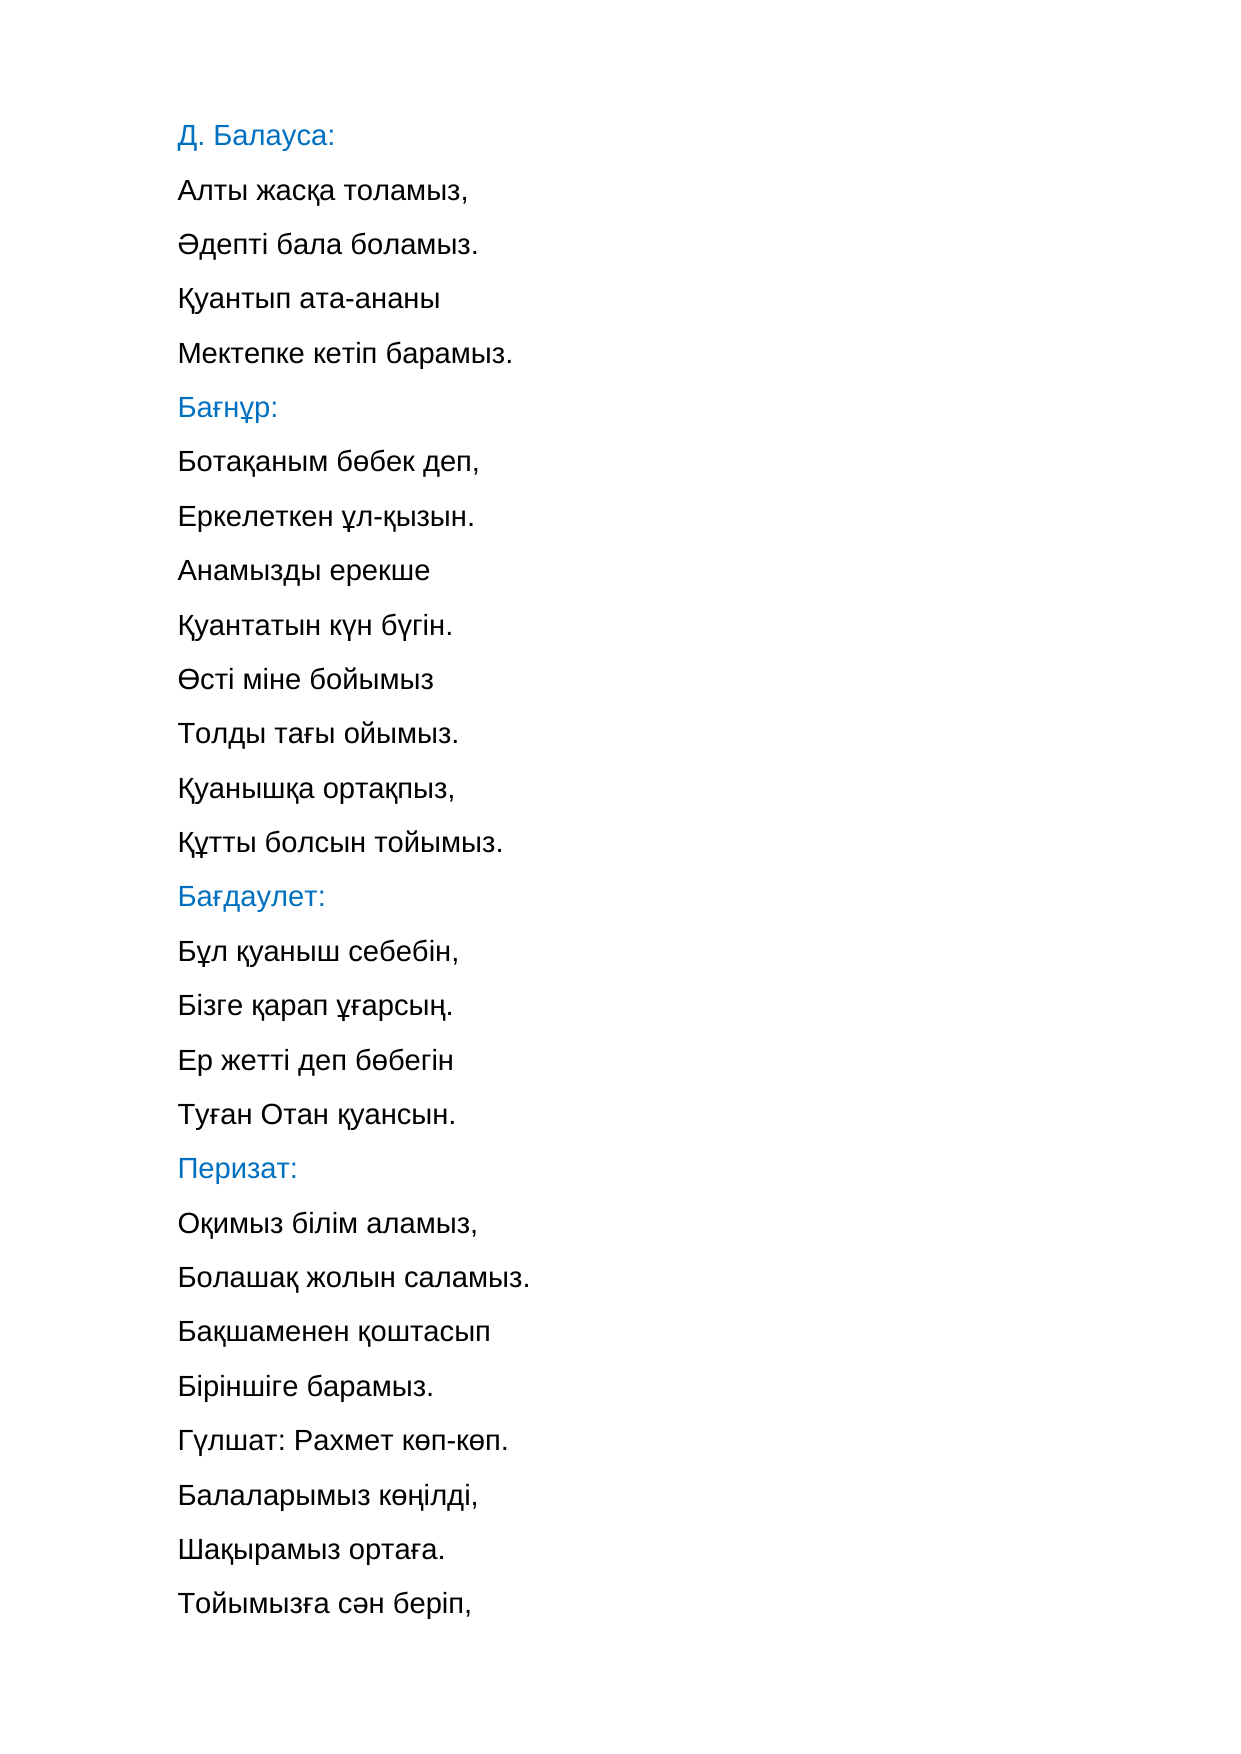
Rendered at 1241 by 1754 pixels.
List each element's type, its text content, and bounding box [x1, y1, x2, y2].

text Еркелеткен ұл-қызын. [177, 499, 1152, 532]
text Шақырамыз ортаға. [177, 1532, 1152, 1565]
text Перизат: [177, 1151, 1152, 1185]
text Құтты болсын тойымыз. [177, 825, 1152, 858]
text Алты жасқа толамыз, [177, 172, 1152, 206]
text Гүлшат: Рахмет көп-көп. [177, 1423, 1152, 1457]
text Қуантып ата-ананы [177, 281, 1152, 315]
text Анамызды ерекше [177, 553, 1152, 587]
text Ер жетті деп бөбегін [177, 1042, 1152, 1076]
text Бақшаменен қоштасып [177, 1314, 1152, 1348]
text Толды тағы ойымыз. [177, 716, 1152, 750]
text Оқимыз білім аламыз, [177, 1206, 1152, 1239]
text Бұл қуаныш себебін, [177, 934, 1152, 967]
text Қуанышқа ортақпыз, [177, 771, 1152, 804]
text Д. Балауса: [177, 118, 1152, 152]
text Тойымызға сән беріп, [177, 1586, 1152, 1620]
text Өсті міне бойымыз [177, 662, 1152, 695]
text Мектепке кетіп барамыз. [177, 336, 1152, 369]
text Ботақаным бөбек деп, [177, 444, 1152, 478]
text Бізге қарап ұғарсың. [177, 988, 1152, 1022]
text Болашақ жолын саламыз. [177, 1260, 1152, 1293]
text Қуантатын күн бүгін. [177, 607, 1152, 641]
text Балаларымыз көңілді, [177, 1477, 1152, 1511]
text Бағнұр: [177, 390, 1152, 423]
text Бағдаулет: [177, 879, 1152, 913]
text Туған Отан қуансын. [177, 1097, 1152, 1130]
text Әдепті бала боламыз. [177, 227, 1152, 260]
text Біріншіге барамыз. [177, 1369, 1152, 1402]
